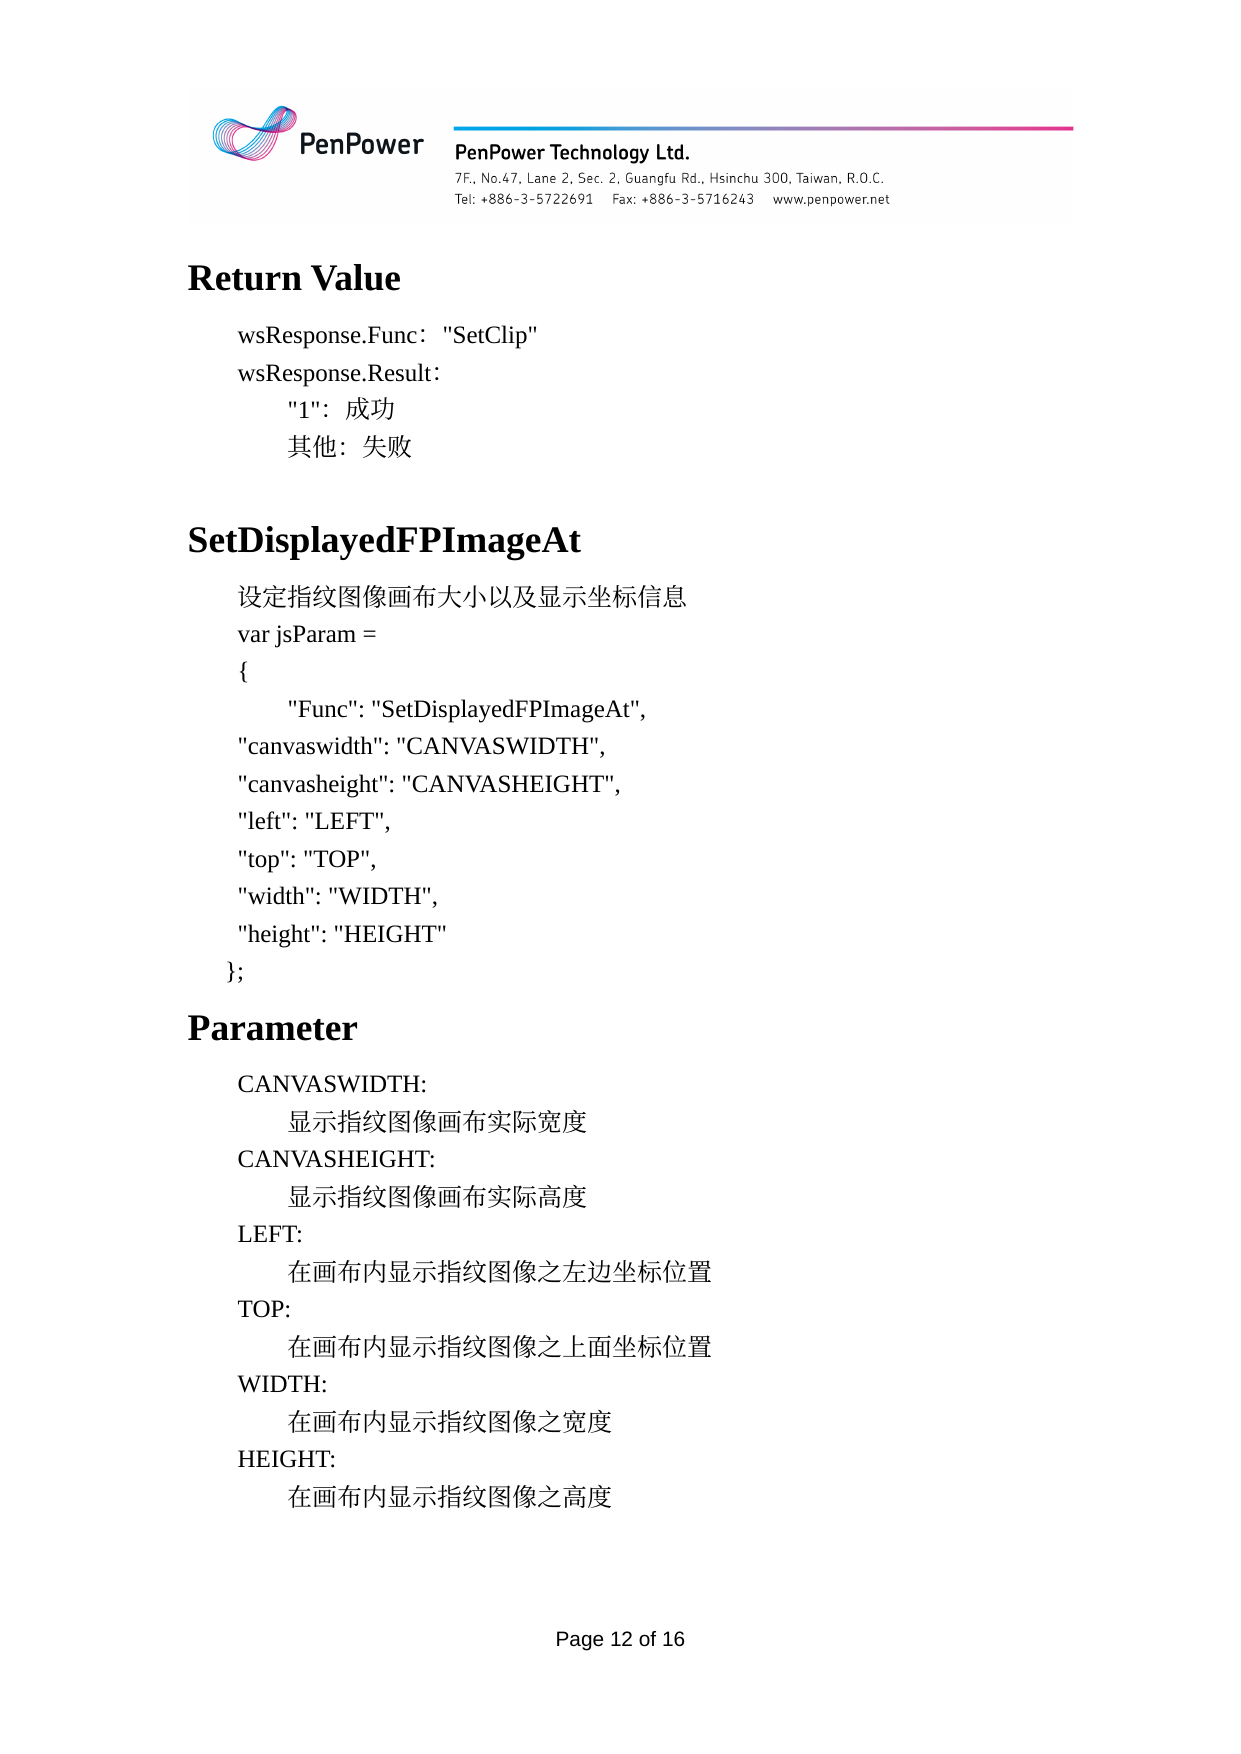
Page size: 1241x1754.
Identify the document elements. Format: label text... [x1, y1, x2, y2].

text "Func": "SetDisplayedFPImageAt", [187, 689, 1053, 727]
text var jsParam = [187, 614, 1053, 652]
picture [187, 88, 1074, 225]
text }; [187, 952, 1053, 989]
text HEIGHT: 在画布内显示指纹图像之高度 [187, 1439, 1053, 1514]
text SetDisplayedFPImageAt [187, 502, 1053, 577]
text LEFT: 在画布内显示指纹图像之左边坐标位置 [187, 1214, 1053, 1289]
text "height": "HEIGHT" [187, 914, 1053, 952]
text "left": "LEFT", [187, 802, 1053, 839]
text CANVASHEIGHT: 显示指纹图像画布实际高度 [187, 1139, 1053, 1214]
text wsResponse.Result： [187, 352, 1053, 389]
text TOP: 在画布内显示指纹图像之上面坐标位置 [187, 1289, 1053, 1364]
text Parameter [187, 989, 1053, 1064]
text { [187, 652, 1053, 689]
text wsResponse.Func："SetClip" [187, 314, 1053, 352]
text "width": "WIDTH", [187, 877, 1053, 914]
text 设定指纹图像画布大小以及显示坐标信息 [187, 577, 1053, 614]
text 其他：失败 [237, 427, 1053, 464]
text "1"：成功 [187, 389, 1053, 427]
text WIDTH: 在画布内显示指纹图像之宽度 [187, 1364, 1053, 1439]
text "top": "TOP", [187, 839, 1053, 877]
text "canvaswidth": "CANVASWIDTH", [187, 727, 1053, 764]
text "canvasheight": "CANVASHEIGHT", [187, 764, 1053, 802]
text CANVASWIDTH: 显示指纹图像画布实际宽度 [187, 1064, 1053, 1139]
text Return Value [187, 239, 1053, 314]
